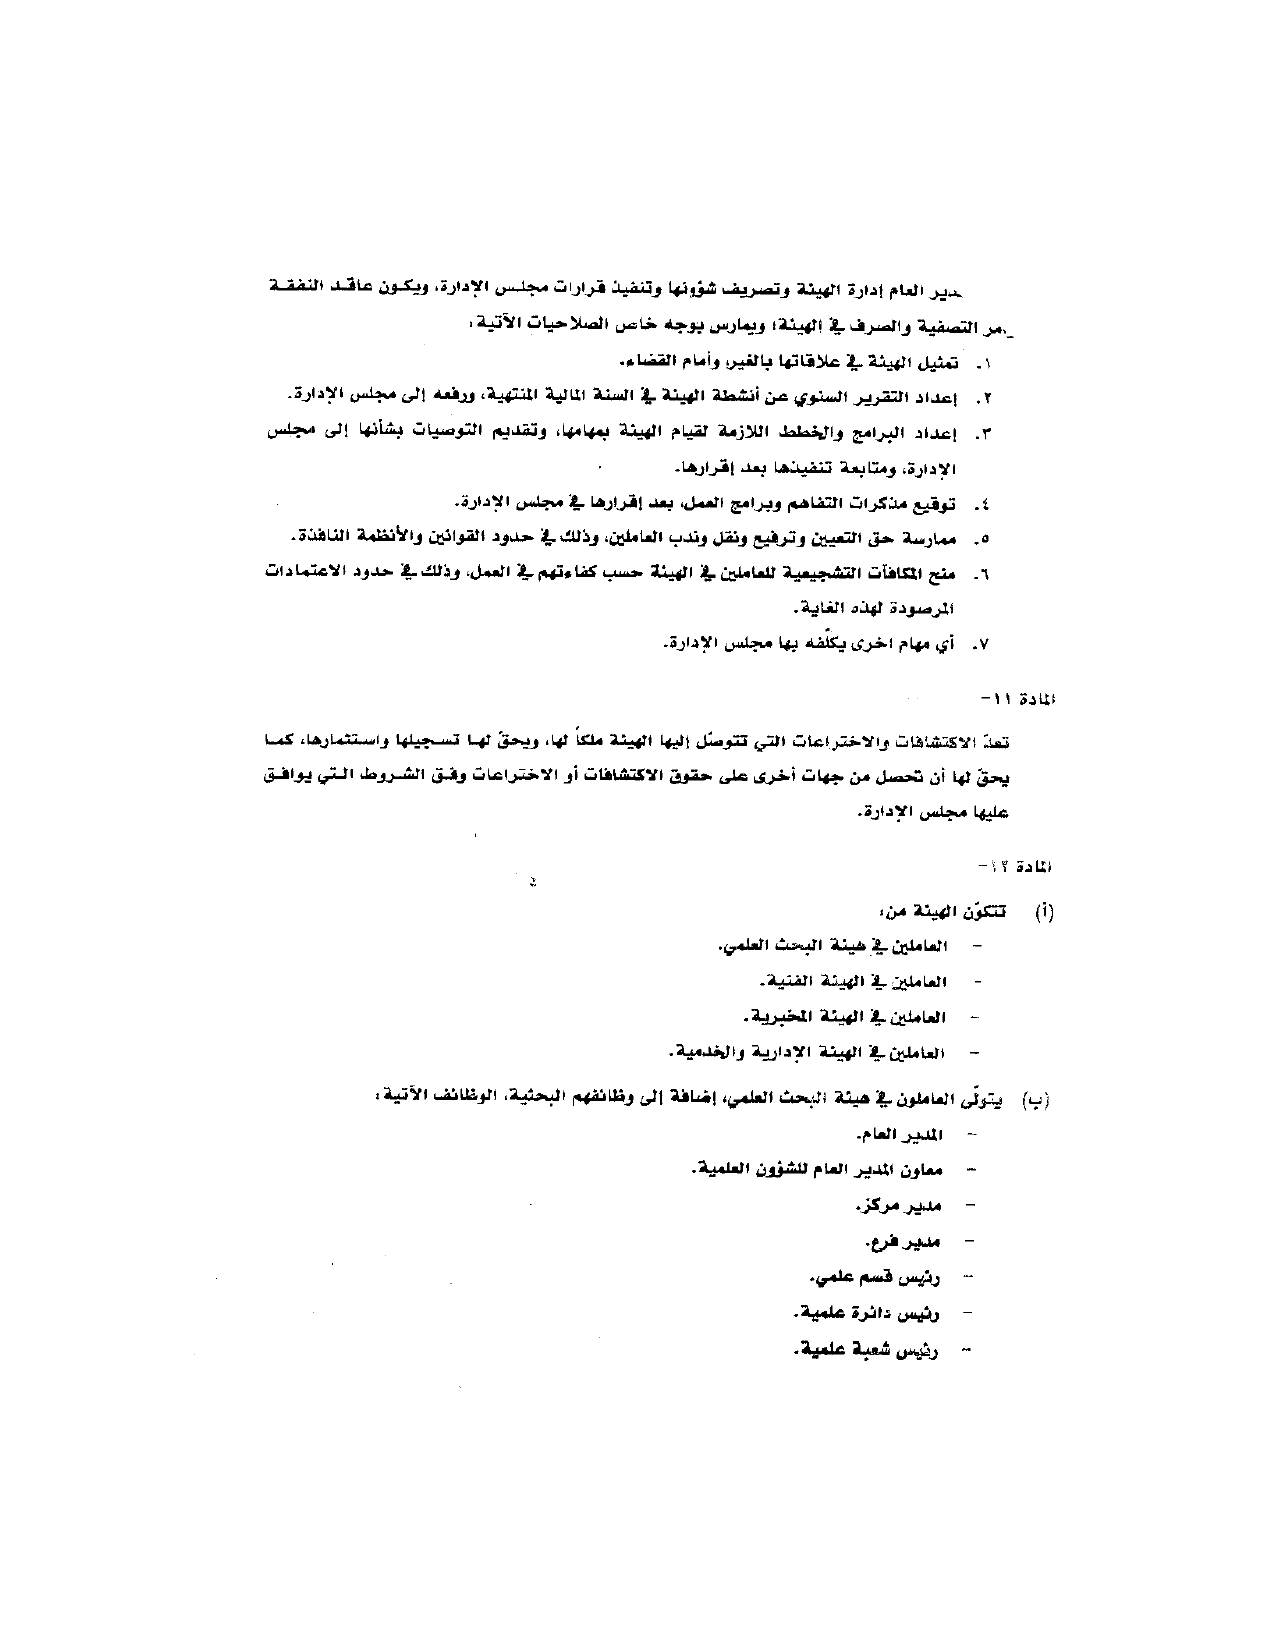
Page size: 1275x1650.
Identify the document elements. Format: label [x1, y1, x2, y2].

picture [187, 150, 1088, 1408]
